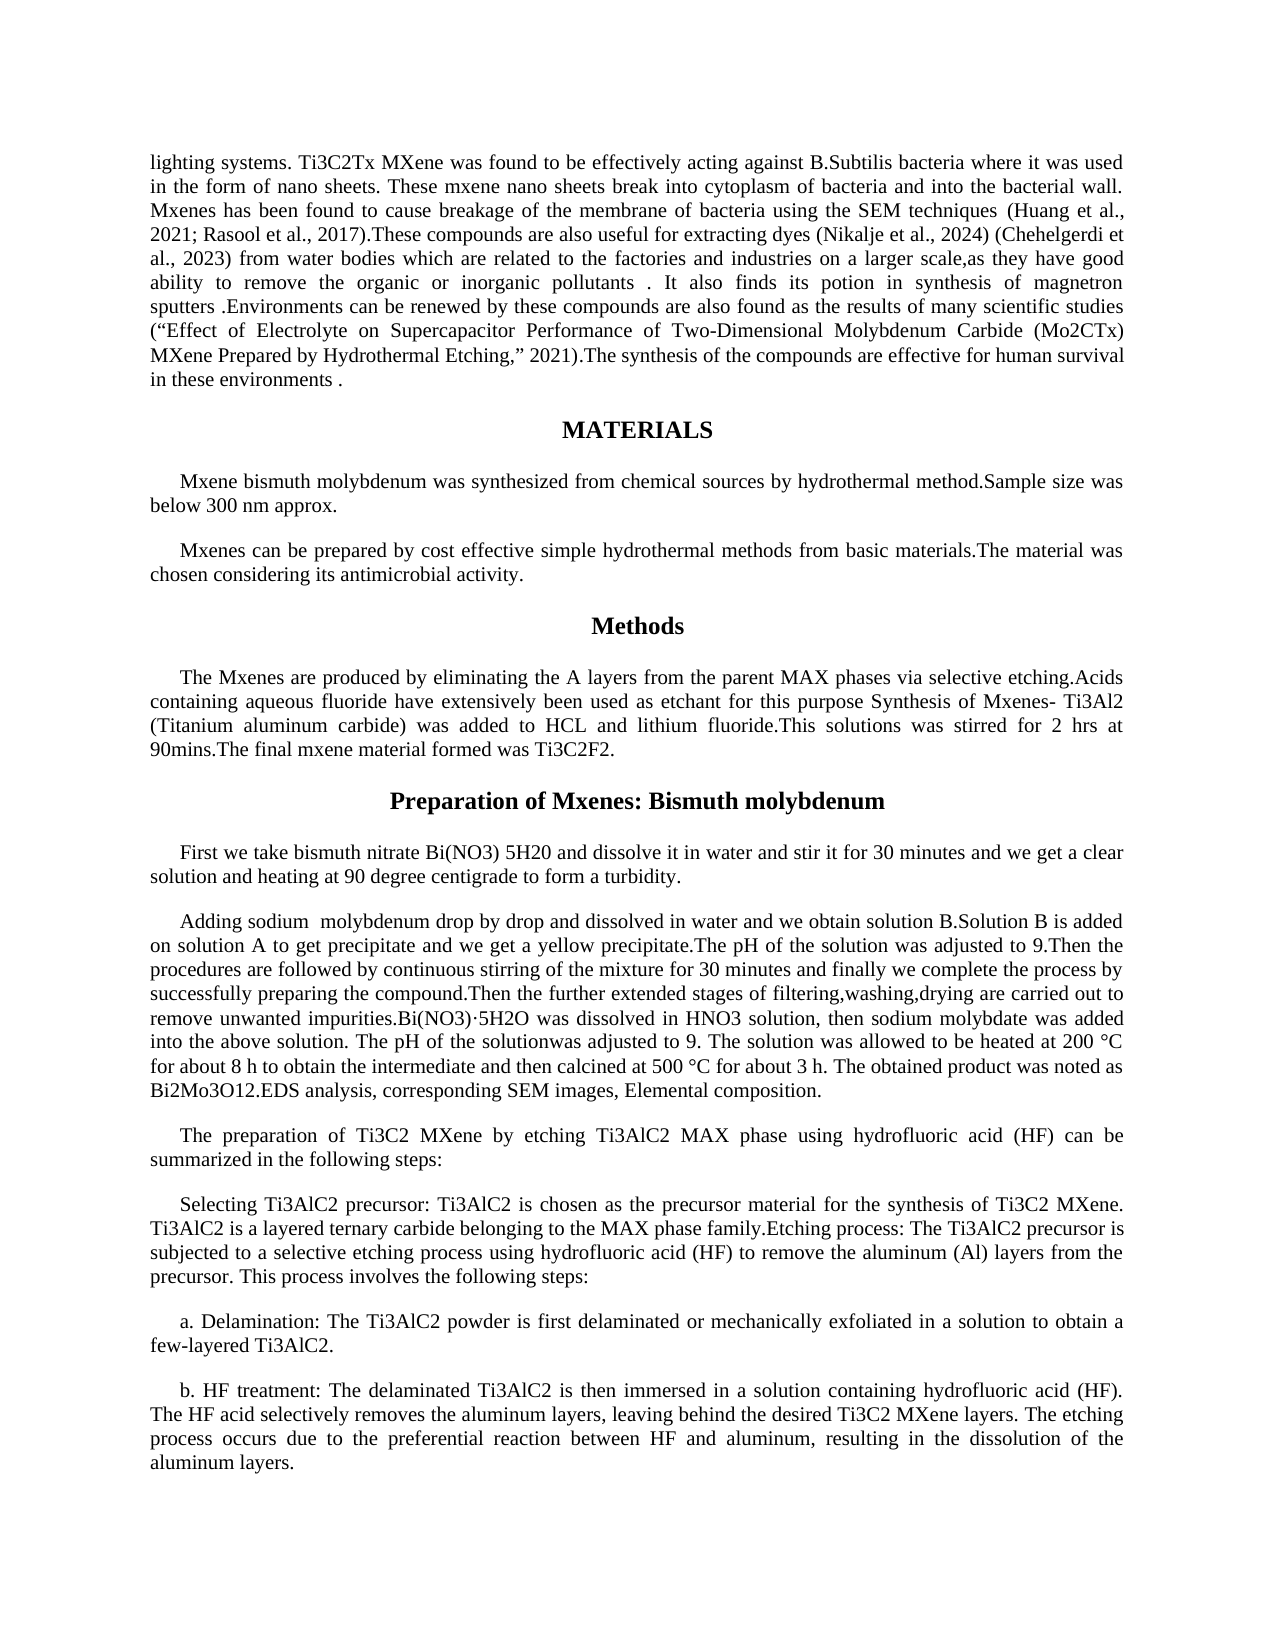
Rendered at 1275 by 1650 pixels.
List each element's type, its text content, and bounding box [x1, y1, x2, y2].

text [150, 150, 1125, 391]
text First we take bismuth nitrate Bi(NO3) 5H20 and dissolve it in water and stir it for 30 minutes and we get a clear solution and heating at 90 degree centigrade to form a turbidity. [150, 840, 1125, 888]
subtitle Preparation of Mxenes: Bismuth molybdenum [150, 786, 1125, 815]
text Adding sodium molybdenum drop by drop and dissolved in water and we obtain solution B.Solution B is added on solution A to get precipitate and we get a yellow precipitate.The pH of the solution was adjusted to 9.Then the procedures are followed by continuous stirring of the mixture for 30 minutes and finally we complete the process by successfully preparing the compound.Then the further extended stages of filtering,washing,drying are carried out to remove unwanted impurities.Bi(NO3)·5H2O was dissolved in HNO3 solution, then sodium molybdate was added into the above solution. The pH of the solutionwas adjusted to 9. The solution was allowed to be heated at 200 °C for about 8 h to obtain the intermediate and then calcined at 500 °C for about 3 h. The obtained product was noted as Bi2Mo3O12.EDS analysis, corresponding SEM images, Elemental composition. [150, 909, 1125, 1102]
text Selecting Ti3AlC2 precursor: Ti3AlC2 is chosen as the precursor material for the synthesis of Ti3C2 MXene. Ti3AlC2 is a layered ternary carbide belonging to the MAX phase family.Etching process: The Ti3AlC2 precursor is subjected to a selective etching process using hydrofluoric acid (HF) to remove the aluminum (Al) layers from the precursor. This process involves the following steps: [150, 1191, 1125, 1288]
text Mxene bismuth molybdenum was synthesized from chemical sources by hydrothermal method.Sample size was below 300 nm approx. [150, 469, 1125, 517]
text Mxenes can be prepared by cost effective simple hydrothermal methods from basic materials.The material was chosen considering its antimicrobial activity. [150, 538, 1125, 586]
subtitle Materials [150, 416, 1125, 444]
text The preparation of Ti3C2 MXene by etching Ti3AlC2 MAX phase using hydrofluoric acid (HF) can be summarized in the following steps: [150, 1122, 1125, 1171]
text a. Delamination: The Ti3AlC2 powder is first delaminated or mechanically exfoliated in a solution to obtain a few-layered Ti3AlC2. [150, 1308, 1125, 1357]
text b. HF treatment: The delaminated Ti3AlC2 is then immersed in a solution containing hydrofluoric acid (HF). The HF acid selectively removes the aluminum layers, leaving behind the desired Ti3C2 MXene layers. The etching process occurs due to the preferential reaction between HF and aluminum, resulting in the dissolution of the aluminum layers. [150, 1377, 1125, 1474]
subtitle Methods [150, 611, 1125, 640]
text The Mxenes are produced by eliminating the A layers from the parent MAX phases via selective etching.Acids containing aqueous fluoride have extensively been used as etchant for this purpose Synthesis of Mxenes- Ti3Al2 (Titanium aluminum carbide) was added to HCL and lithium fluoride.This solutions was stirred for 2 hrs at 90mins.The final mxene material formed was Ti3C2F2. [150, 665, 1125, 761]
